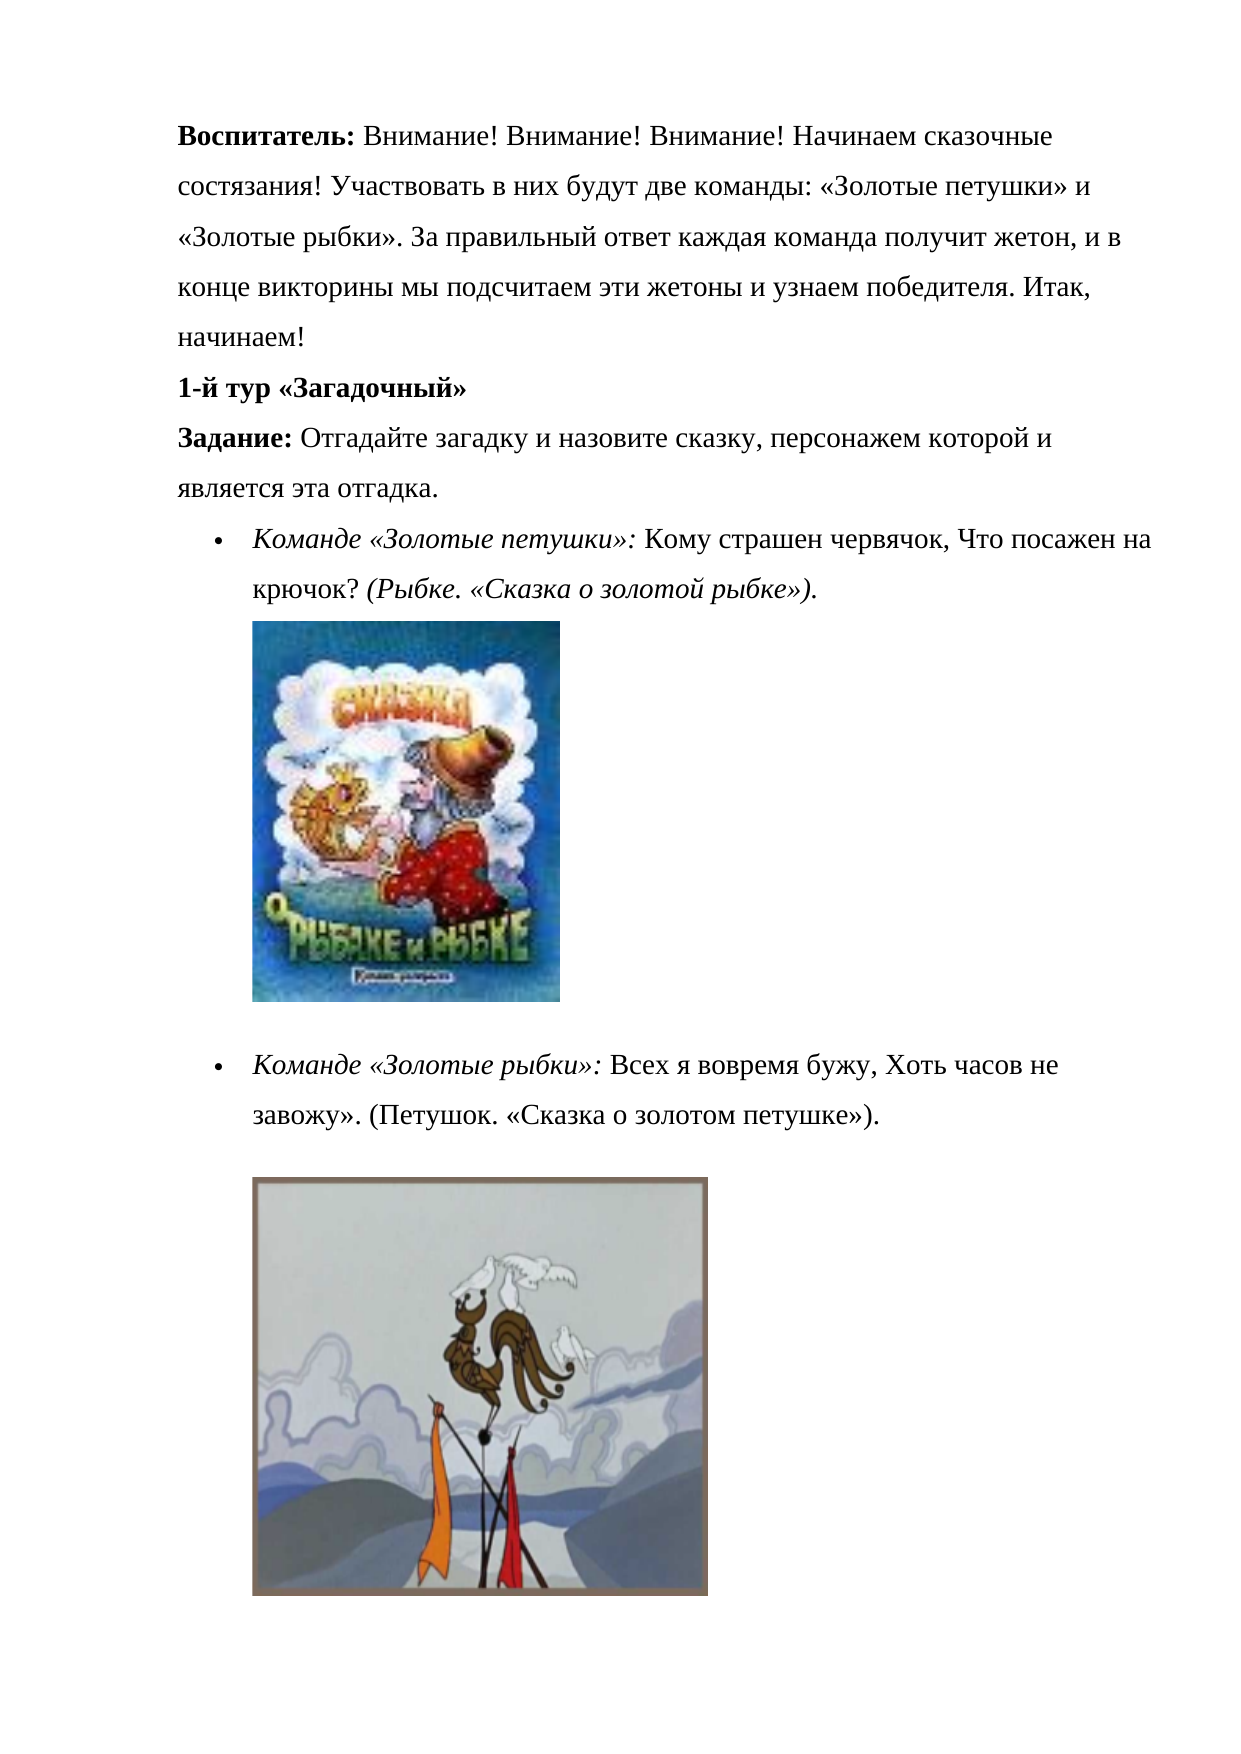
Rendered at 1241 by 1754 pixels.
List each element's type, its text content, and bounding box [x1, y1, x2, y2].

picture [252, 1177, 708, 1596]
list Команде «Золотые рыбки»: Всех я вовремя бужу, Хоть часов не завожу». (Петушок. «Сказка о золотом петушке»). [215, 1047, 1152, 1131]
text 1-й тур «Загадочный» [177, 370, 1152, 403]
picture [252, 621, 560, 1002]
list Команде «Золотые петушки»: Кому страшен червячок, Что посажен на крючок? (Рыбке. «Сказка о золотой рыбке»). [215, 521, 1152, 604]
text Воспитатель: Внимание! Внимание! Внимание! Начинаем сказочные состязания! Участвовать в них будут две команды: «Золотые петушки» и «Золотые рыбки». За правильный ответ каждая команда получит жетон, и в конце викторины мы подсчитаем эти жетоны и узнаем победителя. Итак, начинаем! [177, 118, 1152, 353]
text Задание: Отгадайте загадку и назовите сказку, персонажем которой и является эта отгадка. [177, 420, 1152, 504]
